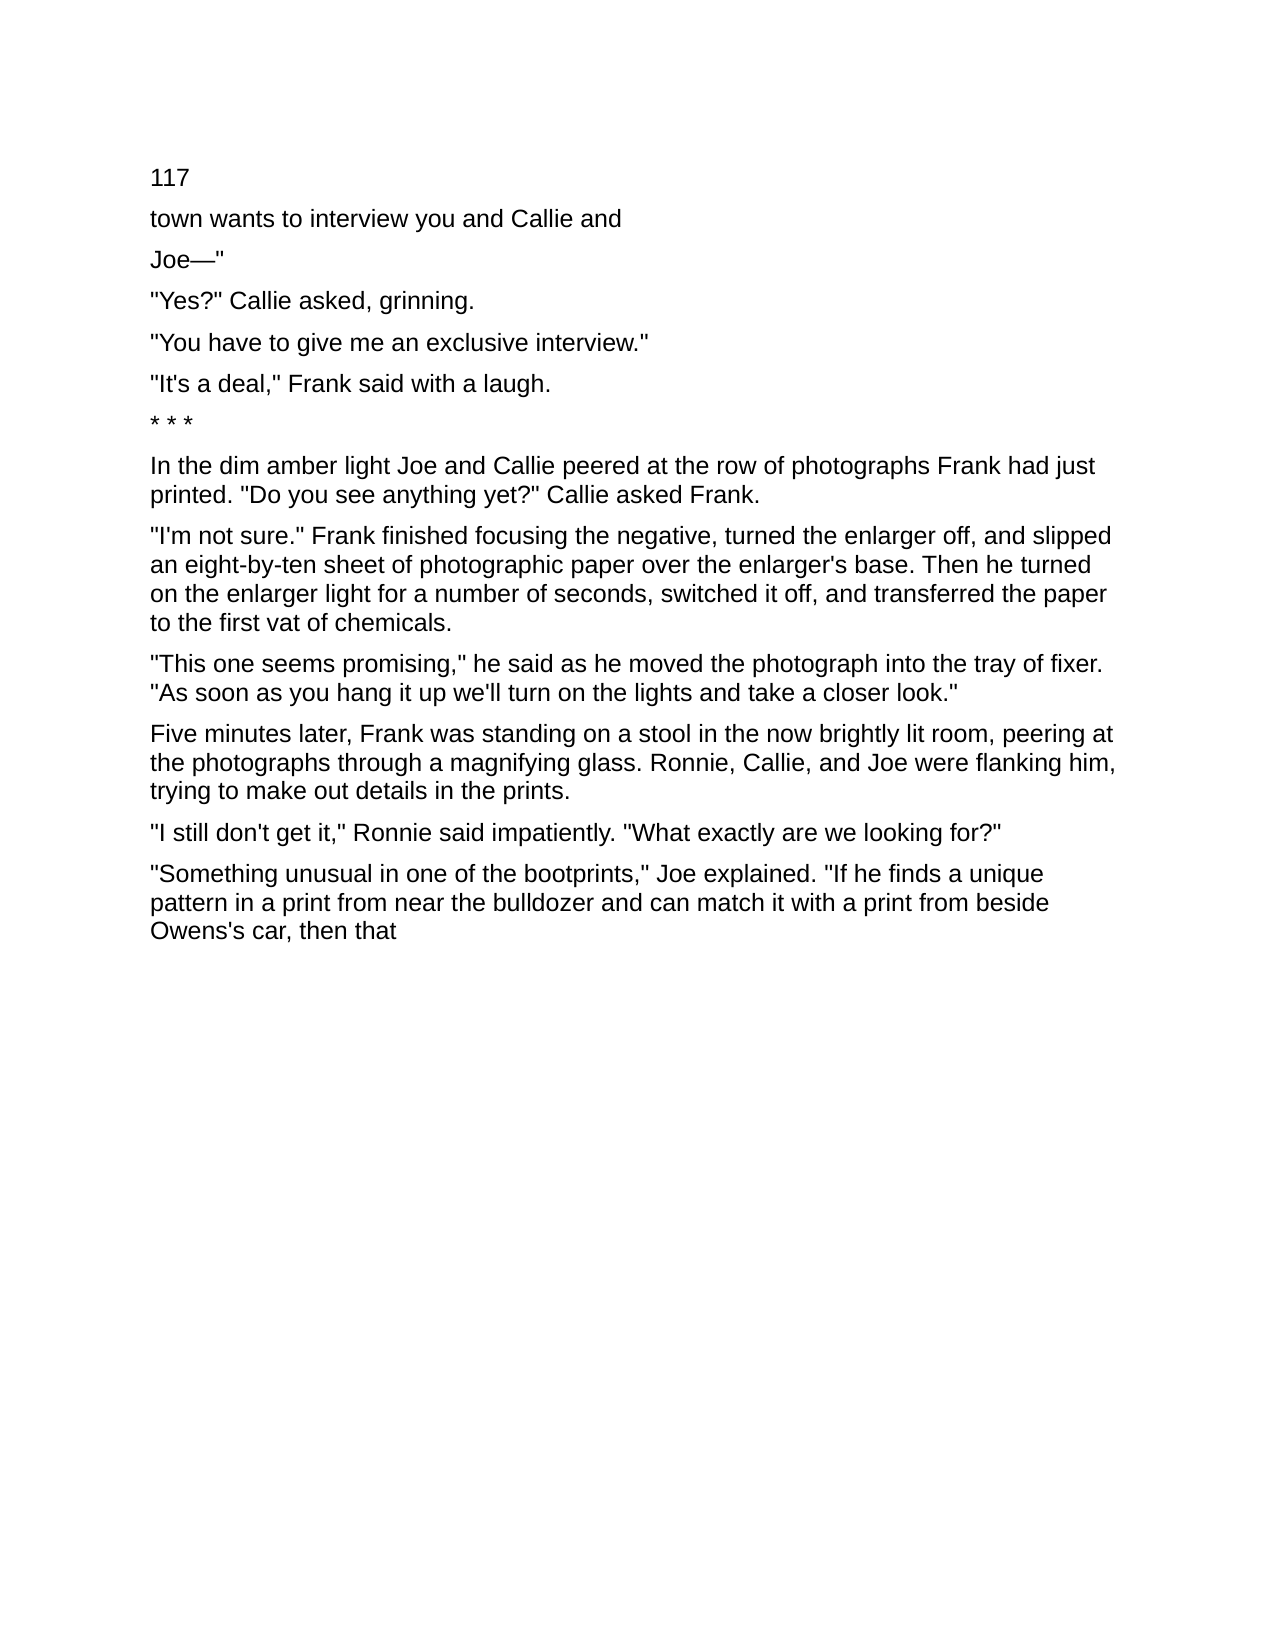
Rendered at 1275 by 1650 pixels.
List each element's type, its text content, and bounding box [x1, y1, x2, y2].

text "You have to give me an exclusive interview." [150, 327, 1125, 356]
text Five minutes later, Frank was standing on a stool in the now brightly lit room, peering at the photographs through a magnifying glass. Ronnie, Callie, and Joe were flanking him, trying to make out details in the prints. [150, 719, 1125, 805]
text * * * [150, 410, 1125, 439]
text "I'm not sure." Frank finished focusing the negative, turned the enlarger off, and slipped an eight-by-ten sheet of photographic paper over the enlarger's base. Then he turned on the enlarger light for a number of seconds, switched it off, and transferred the paper to the first vat of chemicals. [150, 521, 1125, 636]
text "It's a deal," Frank said with a laugh. [150, 369, 1125, 397]
text Joe—" [150, 245, 1125, 274]
text "This one seems promising," he said as he moved the photograph into the tray of fixer. "As soon as you hang it up we'll turn on the lights and take a closer look." [150, 649, 1125, 706]
text "I still don't get it," Ronnie said impatiently. "What exactly are we looking for?" [150, 817, 1125, 846]
text "Something unusual in one of the bootprints," Joe explained. "If he finds a unique pattern in a print from near the bulldozer and can match it with a print from beside Owens's car, then that [150, 859, 1125, 945]
text town wants to interview you and Callie and [150, 204, 1125, 232]
text 117 [150, 162, 1125, 191]
text In the dim amber light Joe and Callie peered at the row of photographs Frank had just printed. "Do you see anything yet?" Callie asked Frank. [150, 451, 1125, 509]
text "Yes?" Callie asked, grinning. [150, 286, 1125, 315]
